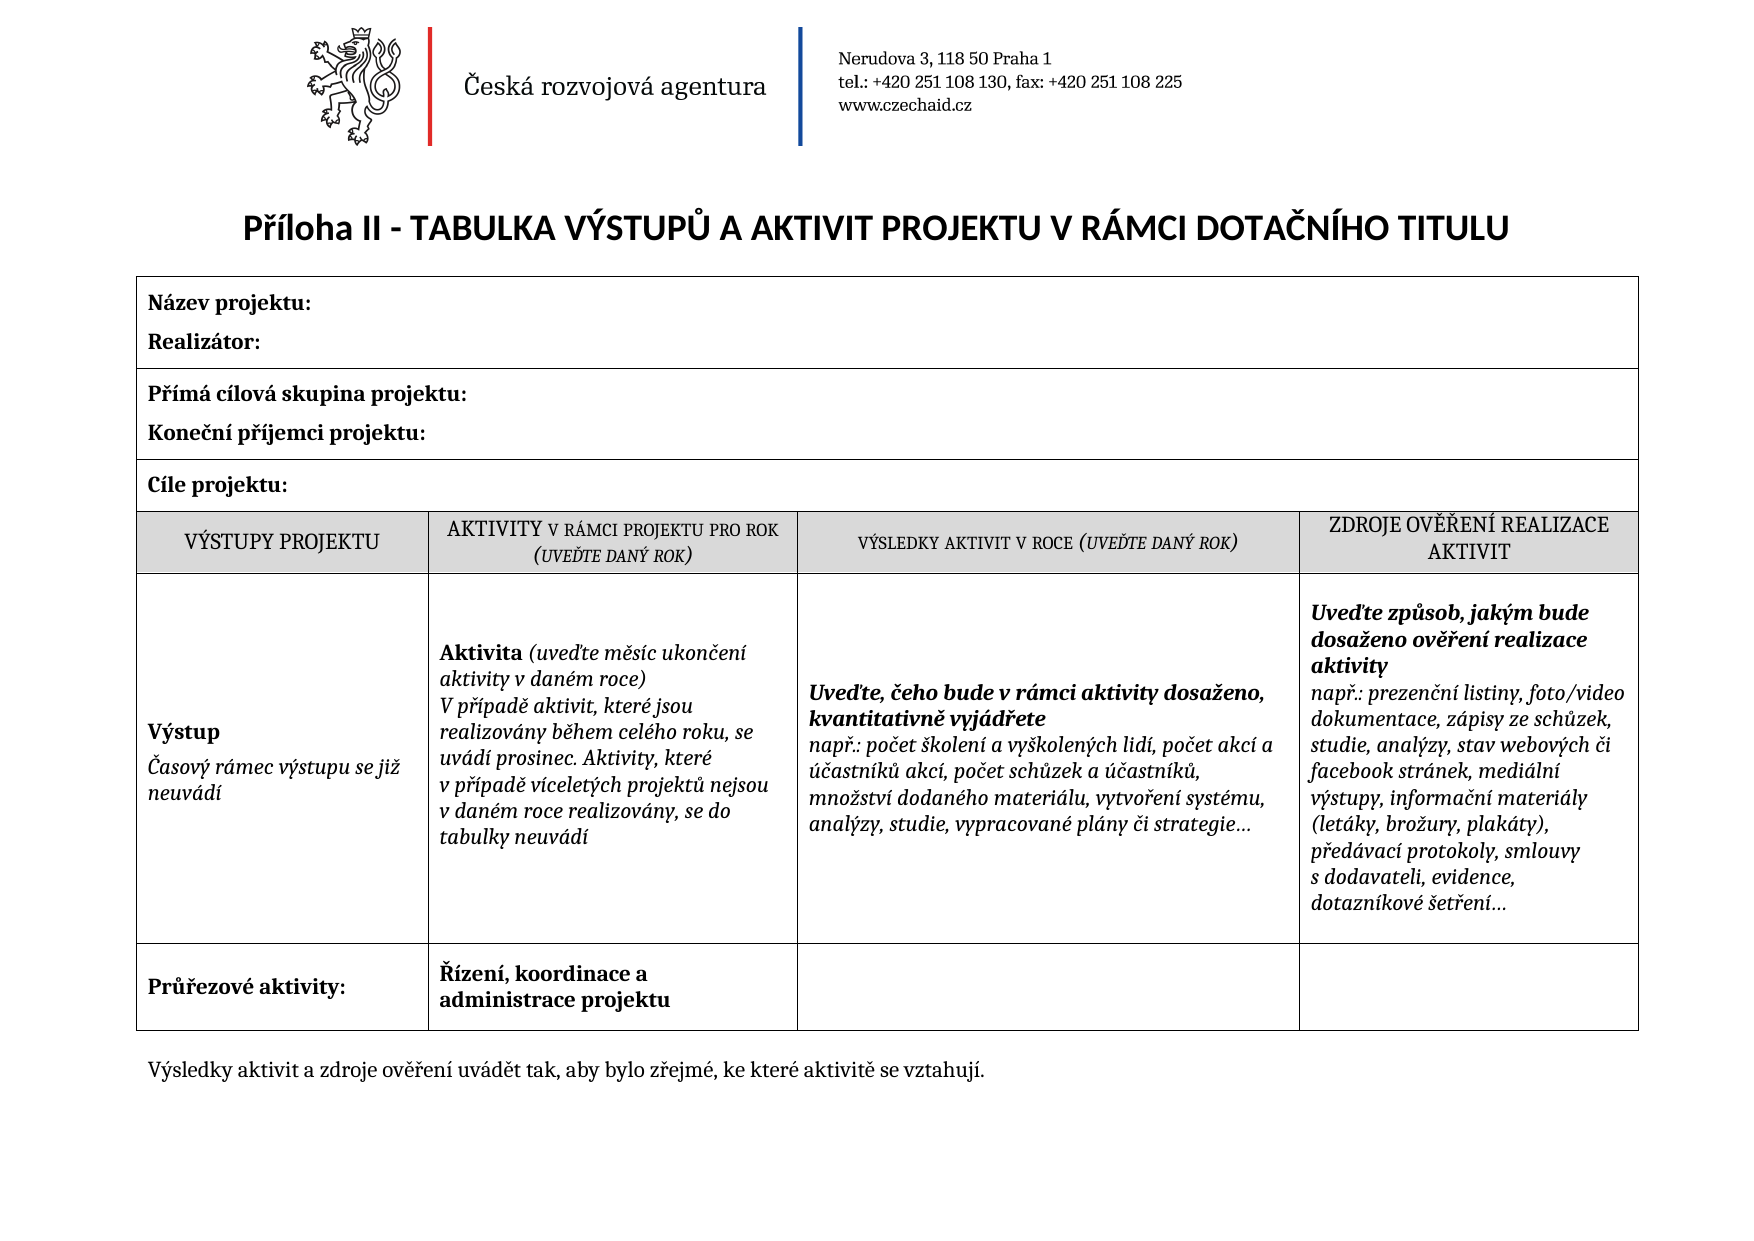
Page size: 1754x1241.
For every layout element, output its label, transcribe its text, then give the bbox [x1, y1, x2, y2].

text Výsledky aktivit a zdroje ověření uvádět tak, aby bylo zřejmé, ke které aktivitě se vztahují. [148, 1057, 1606, 1083]
text Příloha II - TABULKA VÝSTUPŮ A AKTIVIT PROJEKTU V RÁMCI DOTAČNÍHO TITULU [148, 204, 1606, 250]
table_cell ZDROJE OVĚŘENÍ REALIZACE AKTIVIT [1300, 512, 1638, 572]
table_cell Průřezové aktivity: [137, 944, 428, 1030]
table_cell Řízení, koordinace a administrace projektu [429, 944, 797, 1030]
table_cell AKTIVITY v rámci projektu pro rok (uveďte daný rok) [429, 512, 797, 572]
table_cell Výstup Časový rámec výstupu se již neuvádí [137, 574, 428, 943]
table_cell Uveďte způsob, jakým bude dosaženo ověření realizace aktivity např.: prezenční listiny, foto/video dokumentace, zápisy ze schůzek, studie, analýzy, stav webových či facebook stránek, mediální výstupy, informační materiály (letáky, brožury, plakáty), předávací protokoly, smlouvy s dodavateli, evidence, dotazníkové šetření… [1300, 574, 1638, 943]
table_cell VÝSTUPY PROJEKTU [137, 512, 428, 572]
table_header Název projektu: Realizátor: [137, 277, 1638, 367]
table_cell Přímá cílová skupina projektu: Koneční příjemci projektu: [137, 369, 1638, 459]
table_cell výsledky aktivit v roce (uveďte daný rok) [798, 512, 1299, 572]
table_cell Cíle projektu: [137, 460, 1638, 511]
table_cell [798, 944, 1299, 1030]
picture [236, 0, 1477, 168]
table_cell [1300, 944, 1638, 1030]
table_cell Aktivita (uveďte měsíc ukončení aktivity v daném roce) V případě aktivit, které jsou realizovány během celého roku, se uvádí prosinec. Aktivity, které v případě víceletých projektů nejsou v daném roce realizovány, se do tabulky neuvádí [429, 574, 797, 943]
table_cell Uveďte, čeho bude v rámci aktivity dosaženo, kvantitativně vyjádřete např.: počet školení a vyškolených lidí, počet akcí a účastníků akcí, počet schůzek a účastníků, množství dodaného materiálu, vytvoření systému, analýzy, studie, vypracované plány či strategie… [798, 574, 1299, 943]
